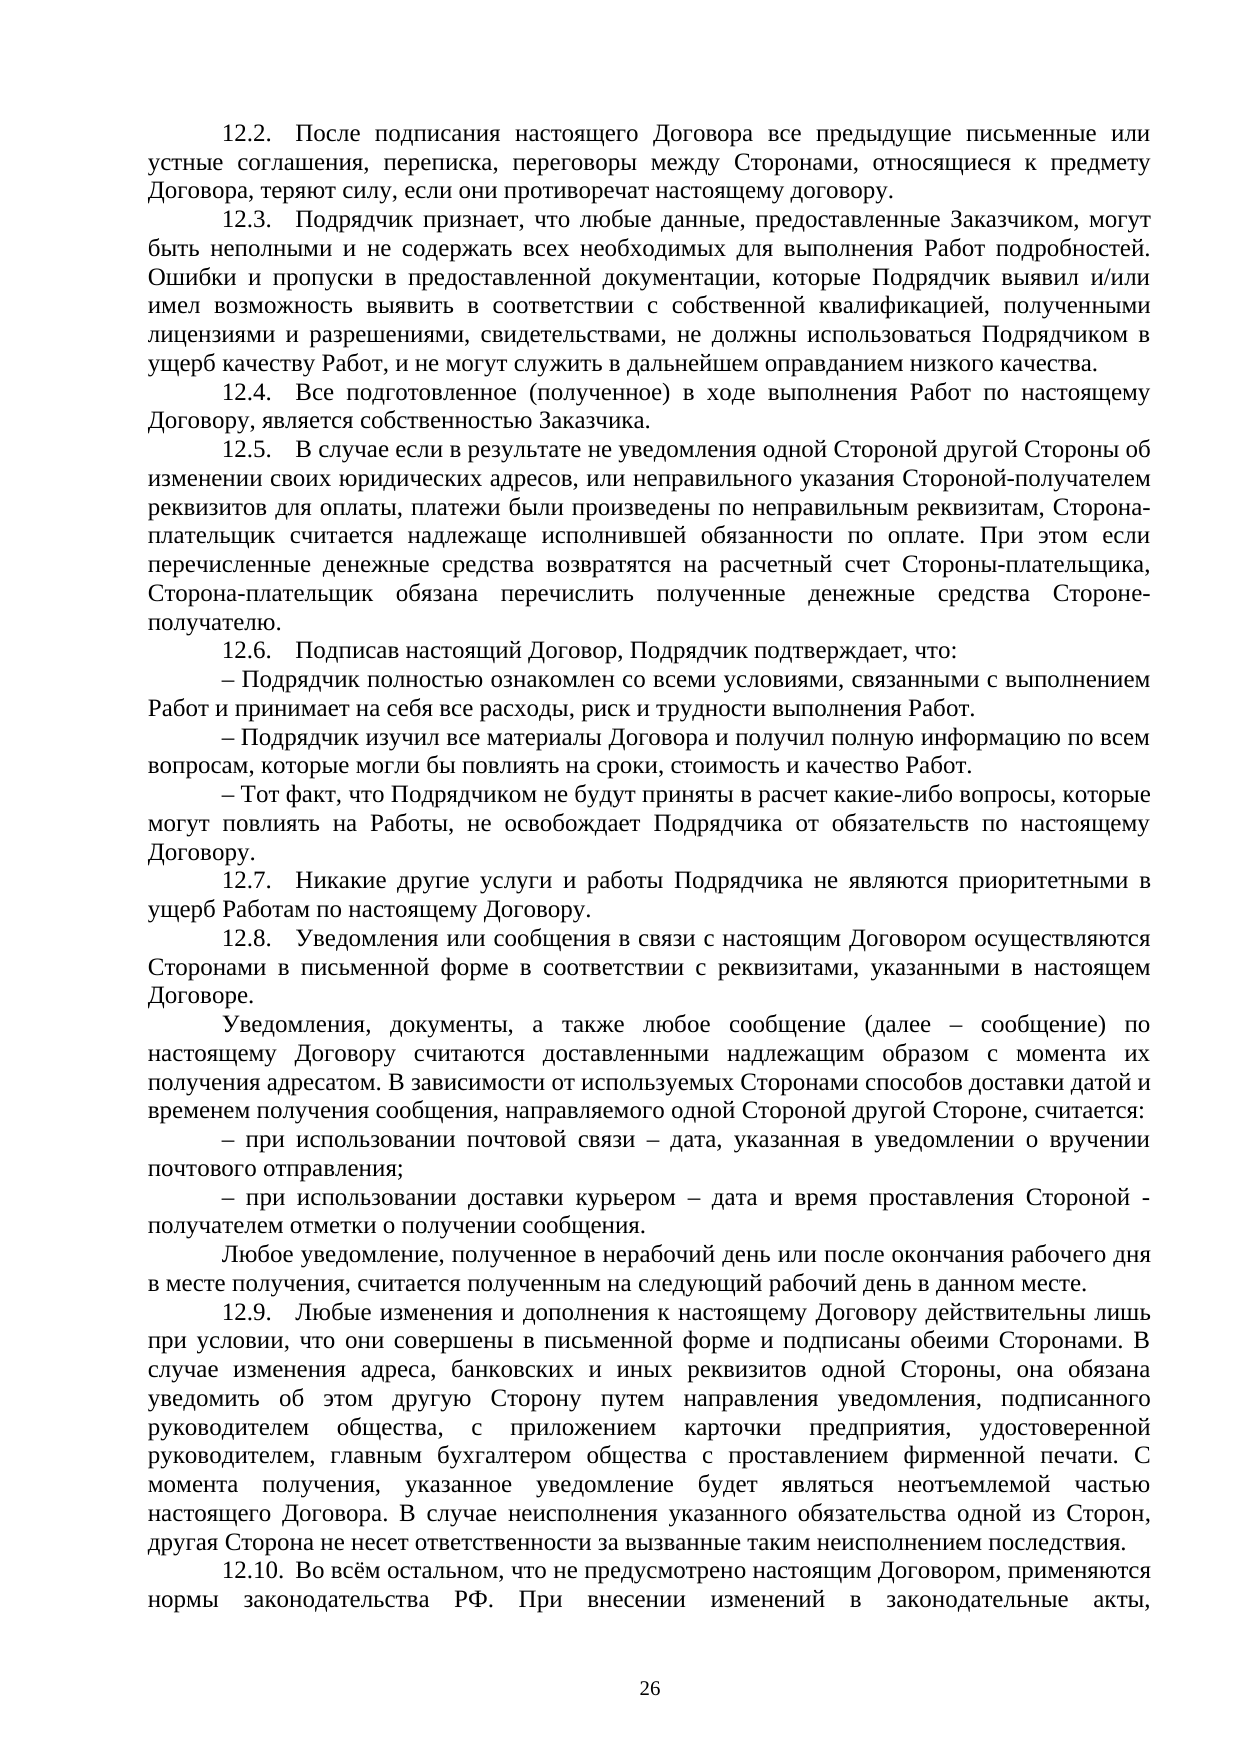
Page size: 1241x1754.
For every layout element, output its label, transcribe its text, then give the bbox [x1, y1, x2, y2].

list Все подготовленное (полученное) в ходе выполнения Работ по настоящему Договору, является собственностью Заказчика. [148, 377, 1152, 434]
text – при использовании почтовой связи – дата, указанная в уведомлении о вручении почтового отправления; [148, 1124, 1152, 1182]
text Любое уведомление, полученное в нерабочий день или после окончания рабочего дня в месте получения, считается полученным на следующий рабочий день в данном месте. [148, 1239, 1152, 1297]
list Любые изменения и дополнения к настоящему Договору действительны лишь при условии, что они совершены в письменной форме и подписаны обеими Сторонами. В случае изменения адреса, банковских и иных реквизитов одной Стороны, она обязана уведомить об этом другую Сторону путем направления уведомления, подписанного руководителем общества, с приложением карточки предприятия, удостоверенной руководителем, главным бухгалтером общества с проставлением фирменной печати. С момента получения, указанное уведомление будет являться неотъемлемой частью настоящего Договора. В случае неисполнения указанного обязательства одной из Сторон, другая Сторона не несет ответственности за вызванные таким неисполнением последствия. [148, 1297, 1152, 1556]
list Подрядчик признает, что любые данные, предоставленные Заказчиком, могут быть неполными и не содержать всех необходимых для выполнения Работ подробностей. Ошибки и пропуски в предоставленной документации, которые Подрядчик выявил и/или имел возможность выявить в соответствии с собственной квалификацией, полученными лицензиями и разрешениями, свидетельствами, не должны использоваться Подрядчиком в ущерб качеству Работ, и не могут служить в дальнейшем оправданием низкого качества. [148, 204, 1152, 377]
list Уведомления или сообщения в связи с настоящим Договором осуществляются Сторонами в письменной форме в соответствии с реквизитами, указанными в настоящем Договоре. [148, 923, 1152, 1009]
text – Подрядчик полностью ознакомлен со всеми условиями, связанными с выполнением Работ и принимает на себя все расходы, риск и трудности выполнения Работ. [148, 664, 1152, 722]
list Подписав настоящий Договор, Подрядчик подтверждает, что: [148, 636, 1152, 664]
text – Тот факт, что Подрядчиком не будут приняты в расчет какие-либо вопросы, которые могут повлиять на Работы, не освобождает Подрядчика от обязательств по настоящему Договору. [148, 779, 1152, 866]
list В случае если в результате не уведомления одной Стороной другой Стороны об изменении своих юридических адресов, или неправильного указания Стороной-получателем реквизитов для оплаты, платежи были произведены по неправильным реквизитам, Сторона-плательщик считается надлежаще исполнившей обязанности по оплате. При этом если перечисленные денежные средства возвратятся на расчетный счет Стороны-плательщика, Сторона-плательщик обязана перечислить полученные денежные средства Стороне-получателю. [148, 434, 1152, 636]
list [148, 1556, 1152, 1613]
text – при использовании доставки курьером – дата и время проставления Стороной - получателем отметки о получении сообщения. [148, 1182, 1152, 1239]
text Уведомления, документы, а также любое сообщение (далее – сообщение) по настоящему Договору считаются доставленными надлежащим образом с момента их получения адресатом. В зависимости от используемых Сторонами способов доставки датой и временем получения сообщения, направляемого одной Стороной другой Стороне, считается: [148, 1009, 1152, 1124]
list Никакие другие услуги и работы Подрядчика не являются приоритетными в ущерб Работам по настоящему Договору. [148, 866, 1152, 923]
text – Подрядчик изучил все материалы Договора и получил полную информацию по всем вопросам, которые могли бы повлиять на сроки, стоимость и качество Работ. [148, 722, 1152, 779]
list После подписания настоящего Договора все предыдущие письменные или устные соглашения, переписка, переговоры между Сторонами, относящиеся к предмету Договора, теряют силу, если они противоречат настоящему договору. [148, 118, 1152, 204]
